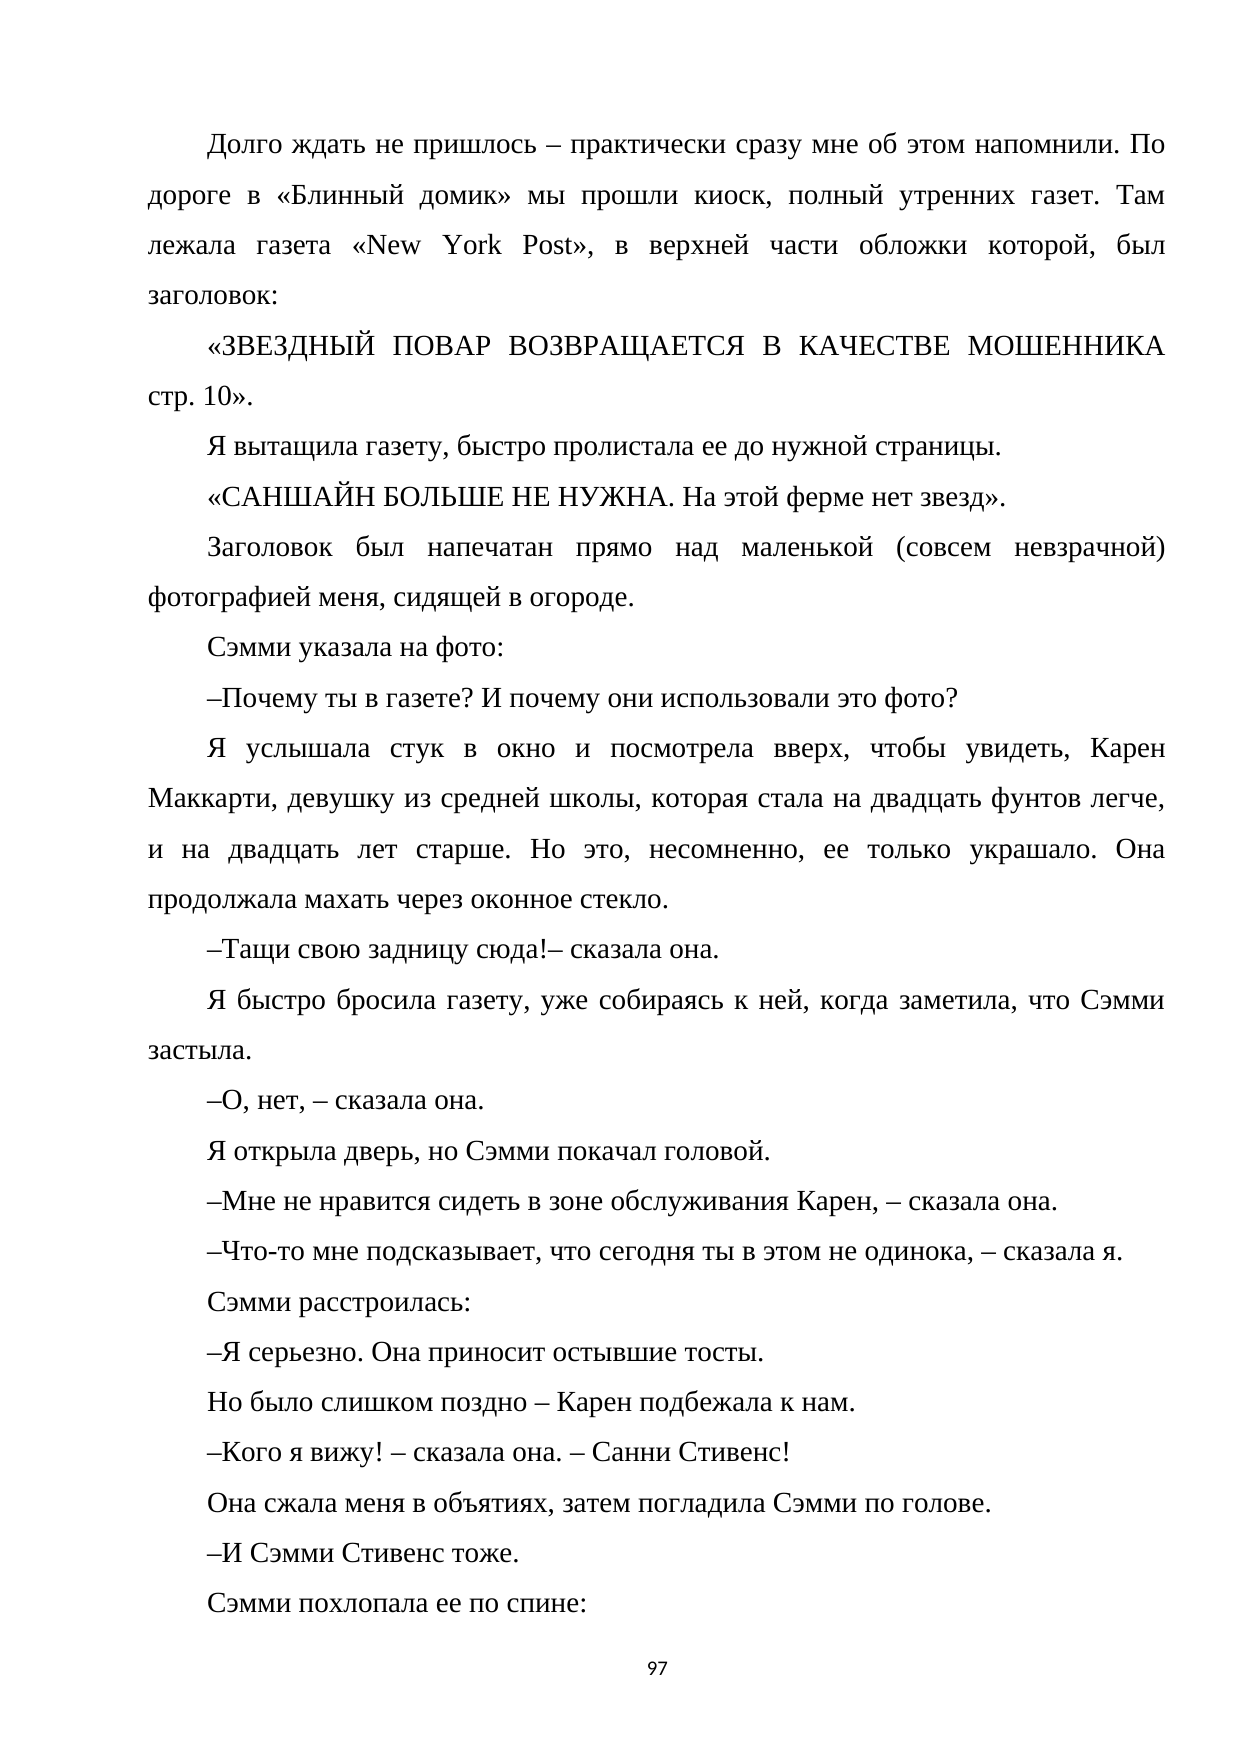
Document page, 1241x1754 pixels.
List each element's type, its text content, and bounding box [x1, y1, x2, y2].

text –И Сэмми Стивенс тоже. [148, 1535, 1167, 1569]
text –Я серьезно. Она приносит остывшие тосты. [148, 1334, 1167, 1367]
text Я быстро бросила газету, уже собираясь к ней, когда заметила, что Сэмми застыла. [148, 982, 1167, 1066]
text Заголовок был напечатан прямо над маленькой (совсем невзрачной) фотографией меня, сидящей в огороде. [148, 529, 1167, 613]
text Но было слишком поздно – Карен подбежала к нам. [148, 1384, 1167, 1418]
text Сэмми расстроилась: [148, 1284, 1167, 1317]
text –Мне не нравится сидеть в зоне обслуживания Карен, – сказала она. [148, 1183, 1167, 1217]
text Я открыла дверь, но Сэмми покачал головой. [148, 1133, 1167, 1166]
text Я вытащила газету, быстро пролистала ее до нужной страницы. [148, 428, 1167, 462]
text Долго ждать не пришлось – практически сразу мне об этом напомнили. По дороге в «Блинный домик» мы прошли киоск, полный утренних газет. Там лежала газета «New York Post», в верхней части обложки которой, был заголовок: [148, 126, 1167, 311]
text «ЗВЕЗДНЫЙ ПОВАР ВОЗВРАЩАЕТСЯ В КАЧЕСТВЕ МОШЕННИКА стр. 10». [148, 328, 1167, 412]
text –Что-то мне подсказывает, что сегодня ты в этом не одинока, – сказала я. [148, 1233, 1167, 1267]
text Она сжала меня в объятиях, затем погладила Сэмми по голове. [148, 1485, 1167, 1518]
text –О, нет, – сказала она. [148, 1082, 1167, 1116]
text «САНШАЙН БОЛЬШЕ НЕ НУЖНА. На этой ферме нет звезд». [148, 479, 1167, 512]
text –Почему ты в газете? И почему они использовали это фото? [148, 680, 1167, 713]
text –Кого я вижу! – сказала она. – Санни Стивенс! [148, 1434, 1167, 1468]
text Сэмми похлопала ее по спине: [148, 1586, 1167, 1619]
text Сэмми указала на фото: [148, 629, 1167, 663]
text –Тащи свою задницу сюда!– сказала она. [148, 931, 1167, 965]
text Я услышала стук в окно и посмотрела вверх, чтобы увидеть, Карен Маккарти, девушку из средней школы, которая стала на двадцать фунтов легче, и на двадцать лет старше. Но это, несомненно, ее только украшало. Она продолжала махать через оконное стекло. [148, 730, 1167, 915]
